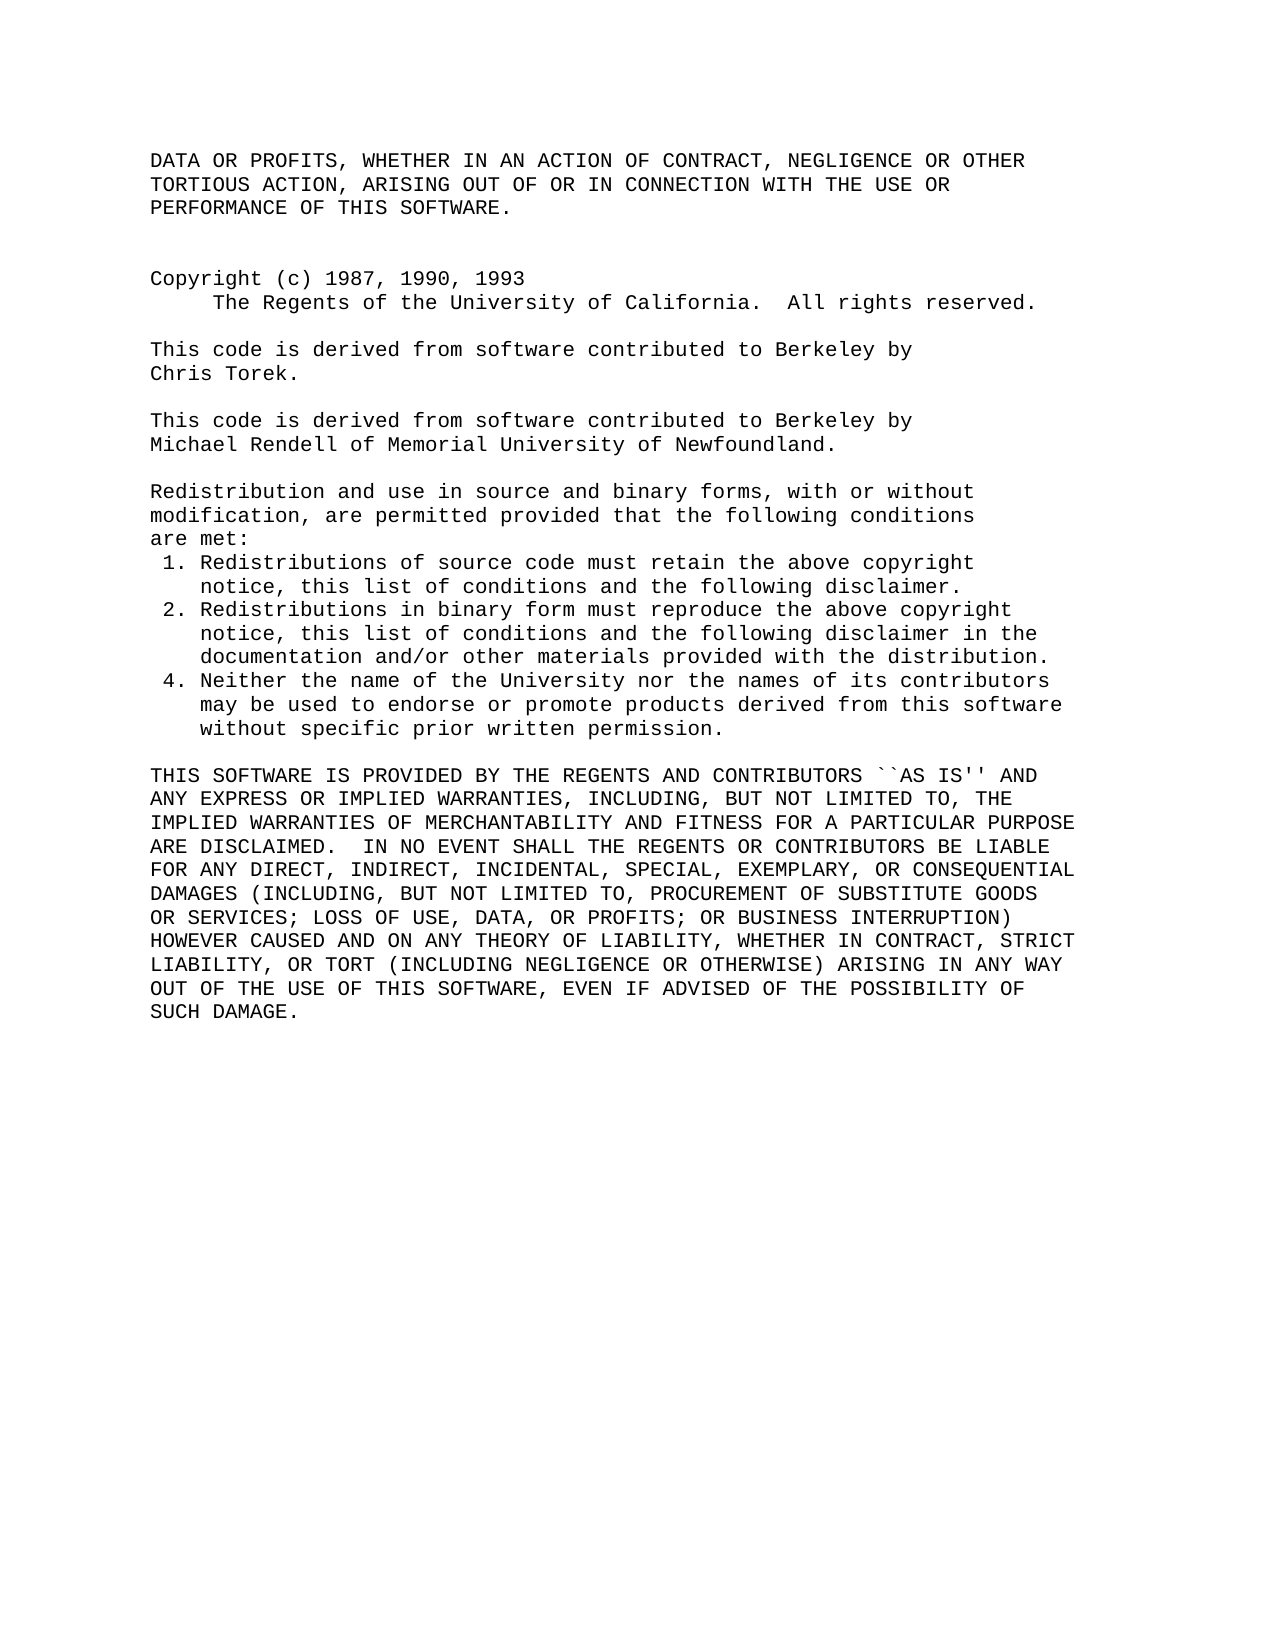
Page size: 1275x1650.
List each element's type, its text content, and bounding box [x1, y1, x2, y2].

text may be used to endorse or promote products derived from this software [150, 694, 1125, 717]
text FOR ANY DIRECT, INDIRECT, INCIDENTAL, SPECIAL, EXEMPLARY, OR CONSEQUENTIAL [150, 859, 1125, 883]
text DATA OR PROFITS, WHETHER IN AN ACTION OF CONTRACT, NEGLIGENCE OR OTHER [150, 150, 1125, 174]
text IMPLIED WARRANTIES OF MERCHANTABILITY AND FITNESS FOR A PARTICULAR PURPOSE [150, 812, 1125, 836]
text DAMAGES (INCLUDING, BUT NOT LIMITED TO, PROCUREMENT OF SUBSTITUTE GOODS [150, 883, 1125, 907]
text This code is derived from software contributed to Berkeley by [150, 410, 1125, 434]
text Michael Rendell of Memorial University of Newfoundland. [150, 434, 1125, 457]
text ARE DISCLAIMED. IN NO EVENT SHALL THE REGENTS OR CONTRIBUTORS BE LIABLE [150, 836, 1125, 859]
text Chris Torek. [150, 363, 1125, 386]
text OUT OF THE USE OF THIS SOFTWARE, EVEN IF ADVISED OF THE POSSIBILITY OF [150, 978, 1125, 1001]
text 1. Redistributions of source code must retain the above copyright [150, 552, 1125, 576]
text 2. Redistributions in binary form must reproduce the above copyright [150, 599, 1125, 623]
text notice, this list of conditions and the following disclaimer in the [150, 623, 1125, 647]
text LIABILITY, OR TORT (INCLUDING NEGLIGENCE OR OTHERWISE) ARISING IN ANY WAY [150, 954, 1125, 978]
text ANY EXPRESS OR IMPLIED WARRANTIES, INCLUDING, BUT NOT LIMITED TO, THE [150, 788, 1125, 812]
text Copyright (c) 1987, 1990, 1993 [150, 268, 1125, 292]
text Redistribution and use in source and binary forms, with or without [150, 481, 1125, 505]
text notice, this list of conditions and the following disclaimer. [150, 576, 1125, 599]
text documentation and/or other materials provided with the distribution. [150, 647, 1125, 670]
text The Regents of the University of California. All rights reserved. [150, 292, 1125, 316]
text without specific prior written permission. [150, 717, 1125, 741]
text HOWEVER CAUSED AND ON ANY THEORY OF LIABILITY, WHETHER IN CONTRACT, STRICT [150, 930, 1125, 954]
text TORTIOUS ACTION, ARISING OUT OF OR IN CONNECTION WITH THE USE OR [150, 174, 1125, 197]
text modification, are permitted provided that the following conditions [150, 505, 1125, 528]
text 4. Neither the name of the University nor the names of its contributors [150, 670, 1125, 694]
text SUCH DAMAGE. [150, 1001, 1125, 1025]
text This code is derived from software contributed to Berkeley by [150, 339, 1125, 363]
text are met: [150, 528, 1125, 552]
text THIS SOFTWARE IS PROVIDED BY THE REGENTS AND CONTRIBUTORS ``AS IS'' AND [150, 765, 1125, 788]
text PERFORMANCE OF THIS SOFTWARE. [150, 197, 1125, 221]
text OR SERVICES; LOSS OF USE, DATA, OR PROFITS; OR BUSINESS INTERRUPTION) [150, 907, 1125, 930]
